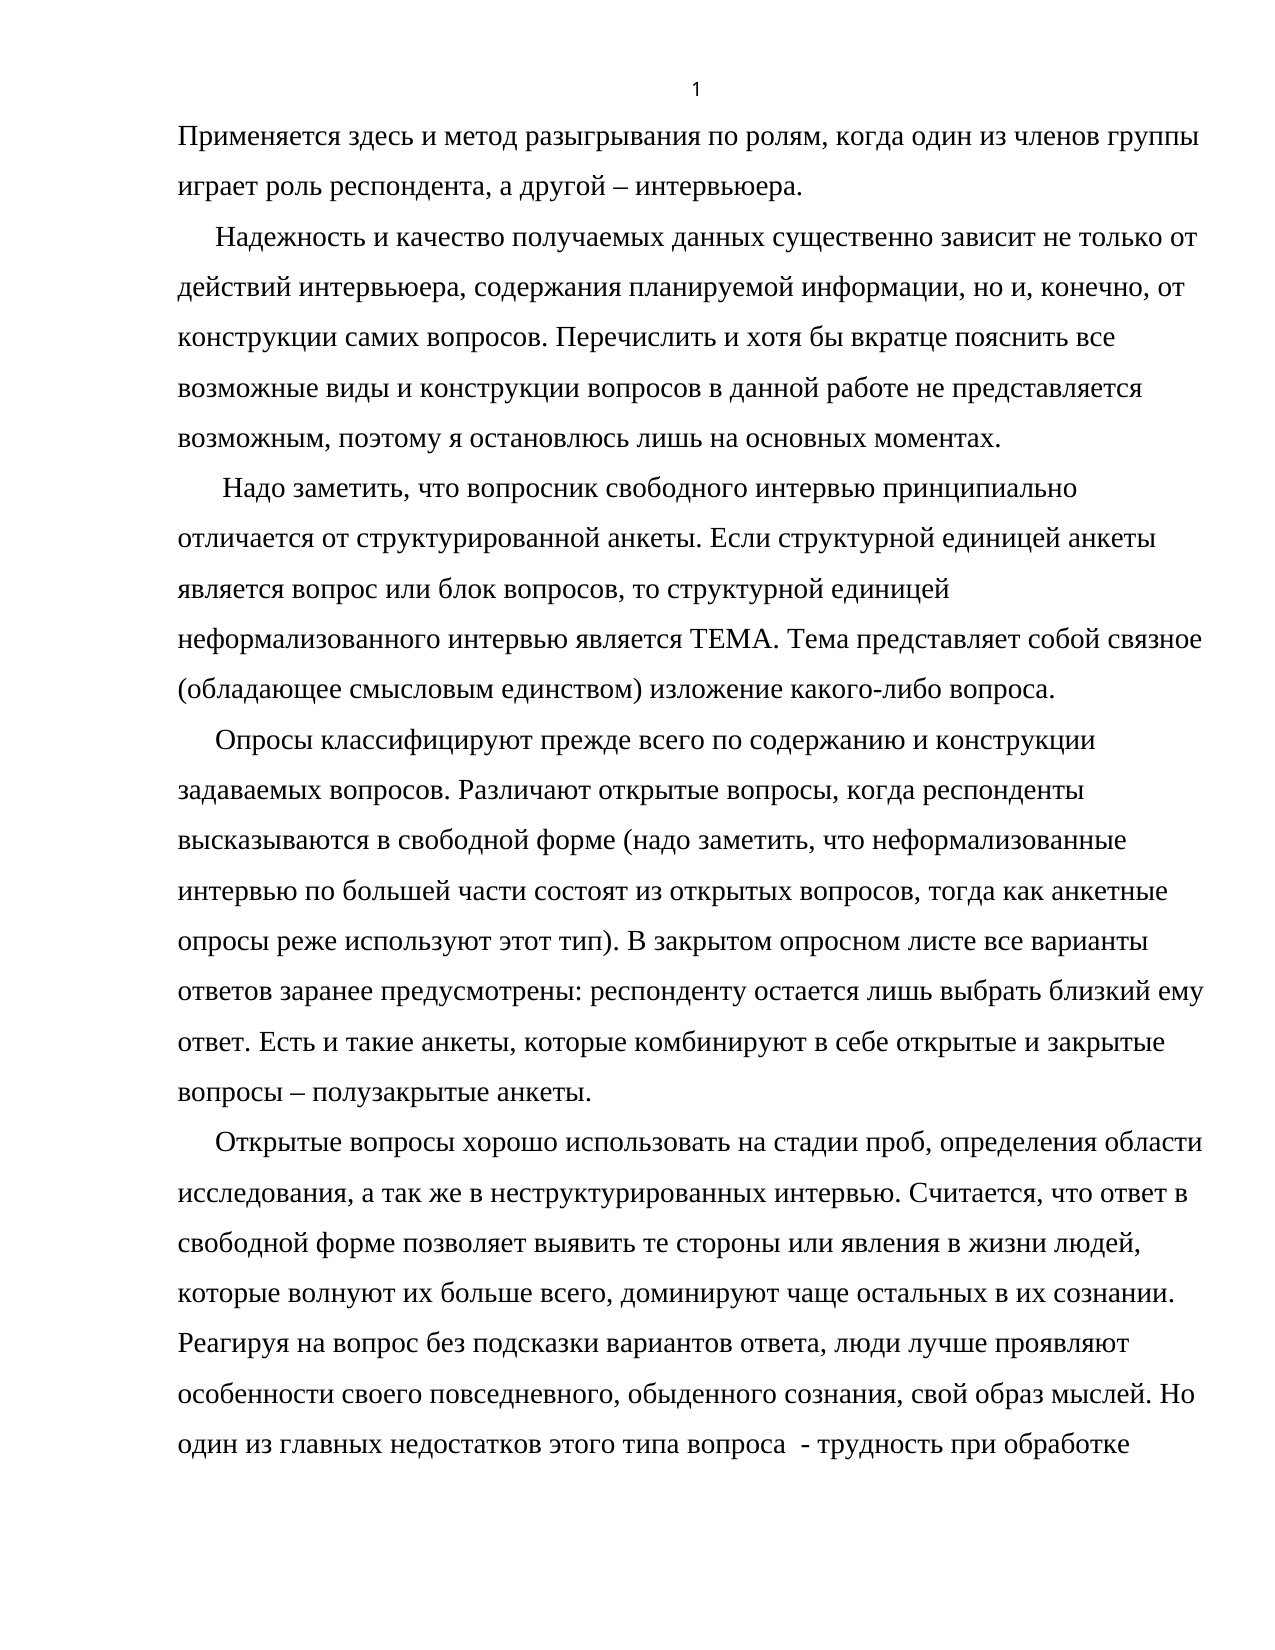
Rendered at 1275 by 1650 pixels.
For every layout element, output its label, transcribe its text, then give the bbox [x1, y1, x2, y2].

text Надежность и качество получаемых данных существенно зависит не только от действий интервьюера, содержания планируемой информации, но и, конечно, от конструкции самих вопросов. Перечислить и хотя бы вкратце пояснить все возможные виды и конструкции вопросов в данной работе не представляется возможным, поэтому я остановлюсь лишь на основных моментах. [177, 219, 1216, 453]
text Надо заметить, что вопросник свободного интервью принципиально отличается от структурированной анкеты. Если структурной единицей анкеты является вопрос или блок вопросов, то структурной единицей неформализованного интервью является ТЕМА. Тема представляет собой связное (обладающее смысловым единством) изложение какого-либо вопроса. [177, 470, 1216, 705]
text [177, 1124, 1216, 1460]
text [177, 118, 1216, 202]
text Опросы классифицируют прежде всего по содержанию и конструкции задаваемых вопросов. Различают открытые вопросы, когда респонденты высказываются в свободной форме (надо заметить, что неформализованные интервью по большей части состоят из открытых вопросов, тогда как анкетные опросы реже используют этот тип). В закрытом опросном листе все варианты ответов заранее предусмотрены: респонденту остается лишь выбрать близкий ему ответ. Есть и такие анкеты, которые комбинируют в себе открытые и закрытые вопросы – полузакрытые анкеты. [177, 722, 1216, 1108]
